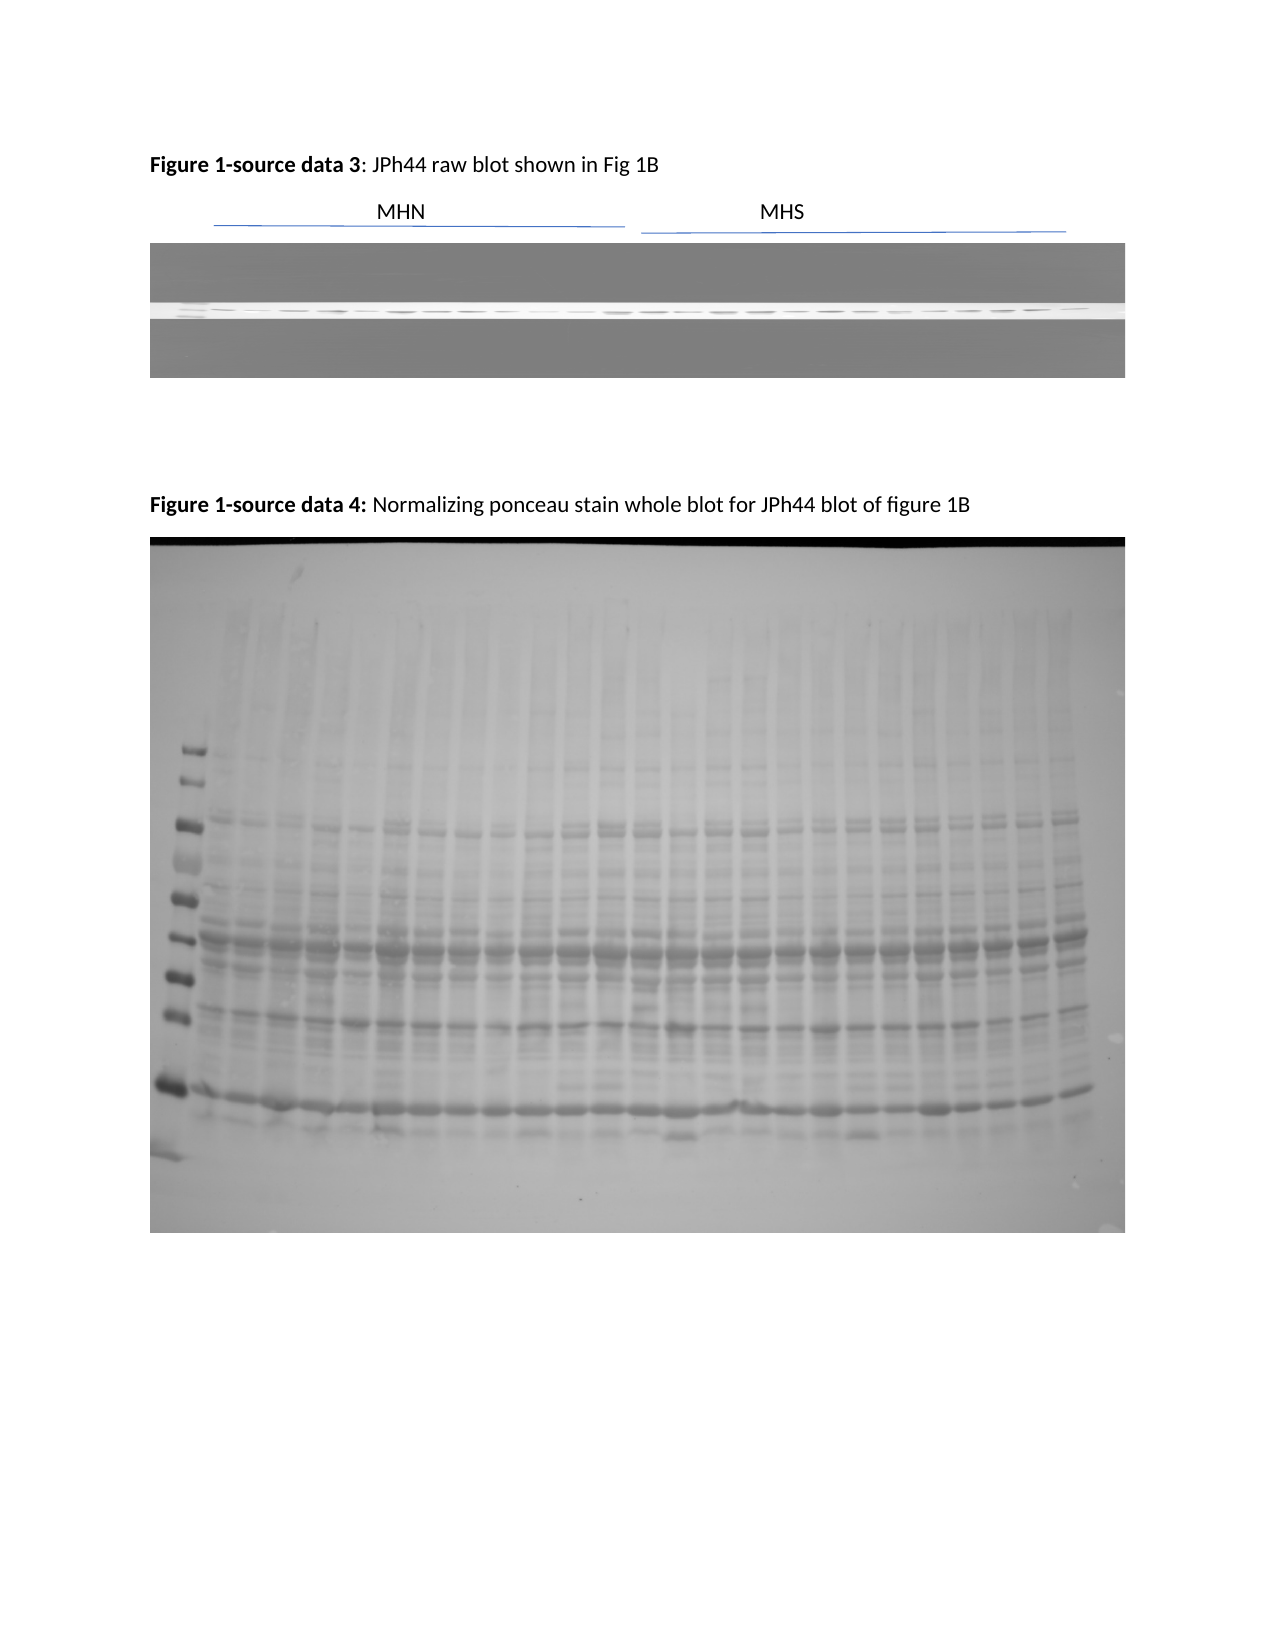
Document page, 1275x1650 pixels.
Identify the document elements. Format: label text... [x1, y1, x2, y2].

picture [150, 243, 1125, 378]
text Figure 1-source data 3: JPh44 raw blot shown in Fig 1B [150, 150, 1125, 178]
picture [150, 537, 1125, 1233]
text MHN MHS [150, 197, 1125, 225]
text Figure 1-source data 4: Normalizing ponceau stain whole blot for JPh44 blot of figure 1B [150, 490, 1125, 518]
